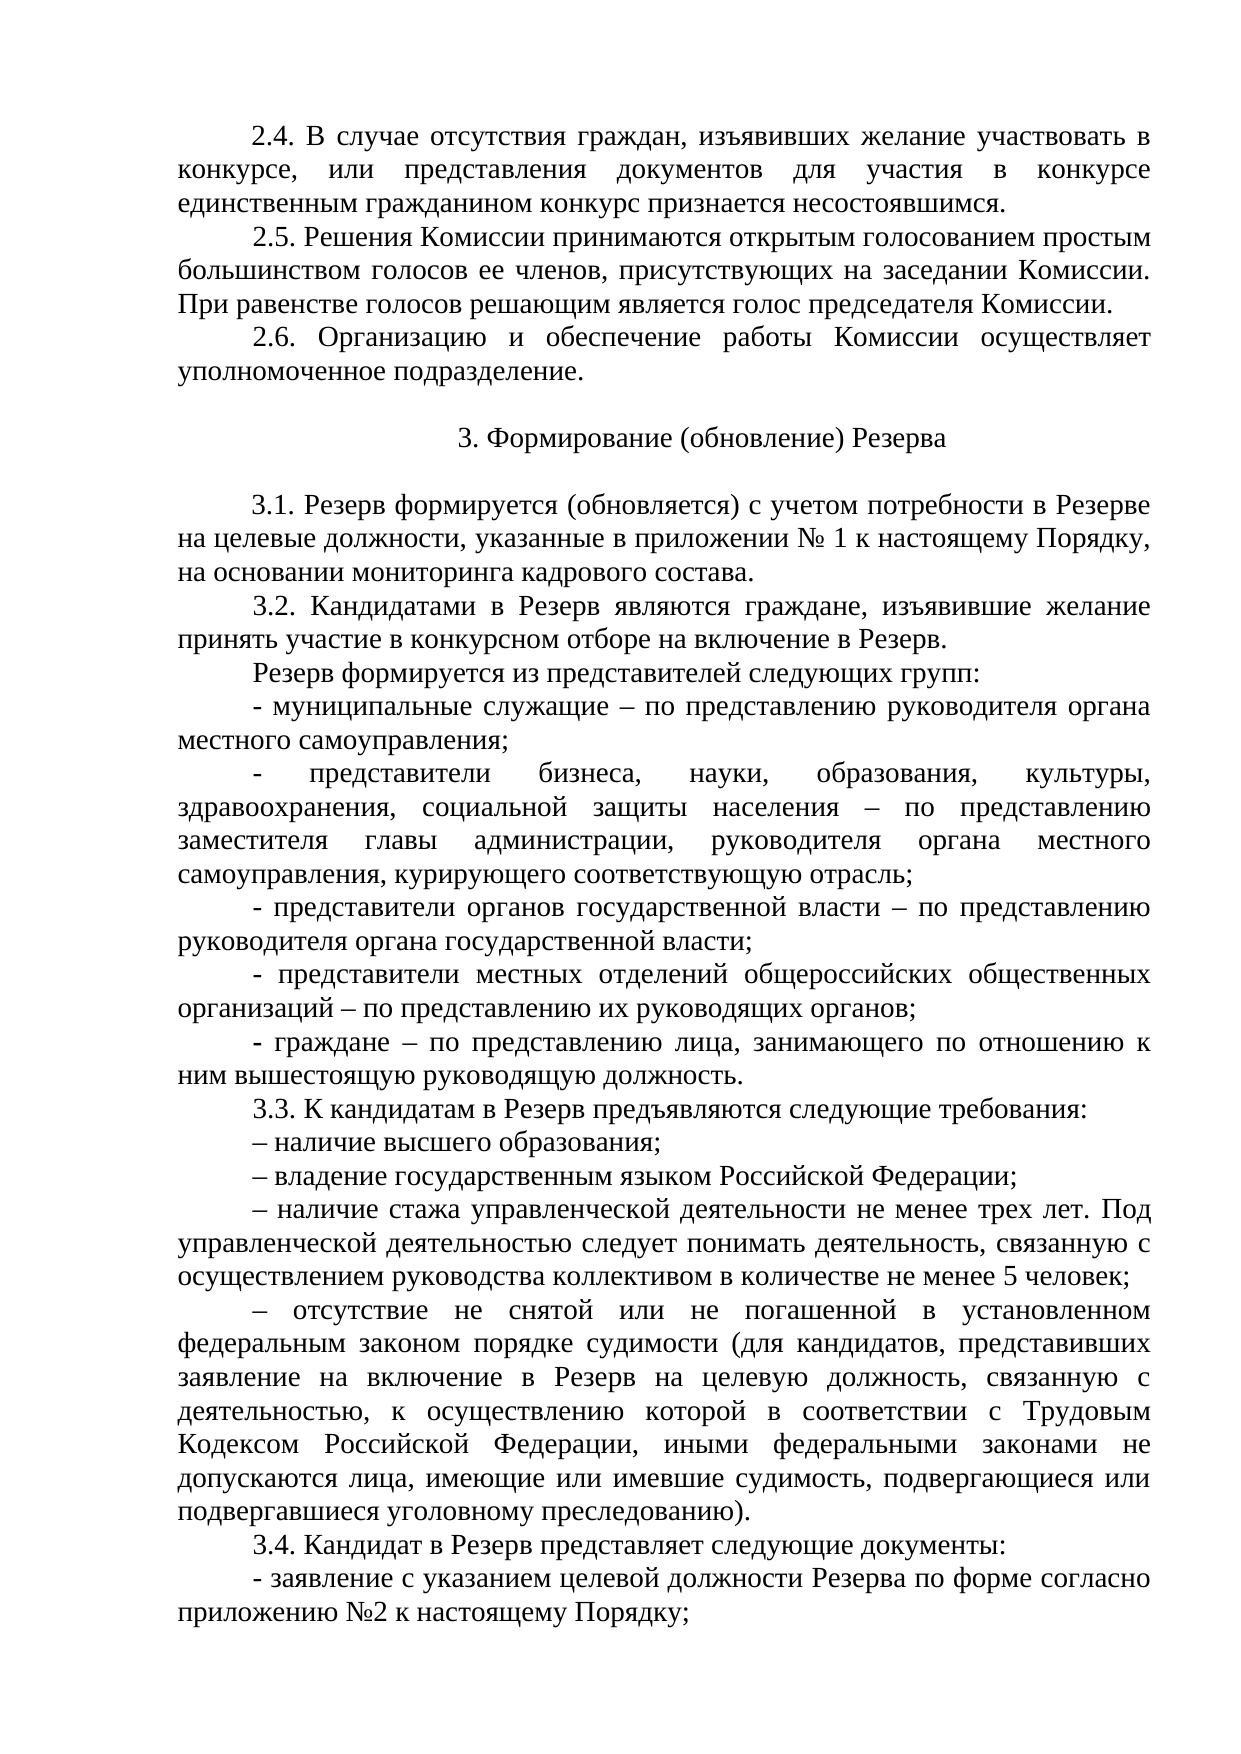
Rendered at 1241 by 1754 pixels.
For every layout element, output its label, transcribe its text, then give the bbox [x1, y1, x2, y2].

text 3.4. Кандидат в Резерв представляет следующие документы: [177, 1527, 1152, 1560]
text - муниципальные служащие – по представлению руководителя органа местного самоуправления; [177, 688, 1152, 755]
text Резерв формируется из представителей следующих групп: [177, 655, 1152, 688]
text - представители местных отделений общероссийских общественных организаций – по представлению их руководящих органов; [177, 957, 1152, 1024]
text – наличие стажа управленческой деятельности не менее трех лет. Под управленческой деятельностью следует понимать деятельность, связанную с осуществлением руководства коллективом в количестве не менее 5 человек; [177, 1191, 1152, 1292]
text 3. Формирование (обновление) Резерва [177, 420, 1152, 453]
text 2.5. Решения Комиссии принимаются открытым голосованием простым большинством голосов ее членов, присутствующих на заседании Комиссии. При равенстве голосов решающим является голос председателя Комиссии. [177, 219, 1152, 319]
text - представители бизнеса, науки, образования, культуры, здравоохранения, социальной защиты населения – по представлению заместителя главы администрации, руководителя органа местного самоуправления, курирующего соответствующую отрасль; [177, 755, 1152, 889]
text 2.4. В случае отсутствия граждан, изъявивших желание участвовать в конкурсе, или представления документов для участия в конкурсе единственным гражданином конкурс признается несостоявшимся. [177, 118, 1152, 219]
text - представители органов государственной власти – по представлению руководителя органа государственной власти; [177, 889, 1152, 957]
text – отсутствие не снятой или не погашенной в установленном федеральным законом порядке судимости (для кандидатов, представивших заявление на включение в Резерв на целевую должность, связанную с деятельностью, к осуществлению которой в соответствии с Трудовым Кодексом Российской Федерации, иными федеральными законами не допускаются лица, имеющие или имевшие судимость, подвергающиеся или подвергавшиеся уголовному преследованию). [177, 1292, 1152, 1527]
text 3.1. Резерв формируется (обновляется) с учетом потребности в Резерве на целевые должности, указанные в приложении № 1 к настоящему Порядку, на основании мониторинга кадрового состава. [177, 487, 1152, 588]
text 2.6. Организацию и обеспечение работы Комиссии осуществляет уполномоченное подразделение. [177, 319, 1152, 386]
text 3.2. Кандидатами в Резерв являются граждане, изъявившие желание принять участие в конкурсном отборе на включение в Резерв. [177, 588, 1152, 655]
text - заявление с указанием целевой должности Резерва по форме согласно приложению №2 к настоящему Порядку; [177, 1560, 1152, 1627]
text – наличие высшего образования; [177, 1124, 1152, 1158]
text - граждане – по представлению лица, занимающего по отношению к ним вышестоящую руководящую должность. [177, 1024, 1152, 1091]
text – владение государственным языком Российской Федерации; [177, 1158, 1152, 1191]
text 3.3. К кандидатам в Резерв предъявляются следующие требования: [177, 1091, 1152, 1124]
